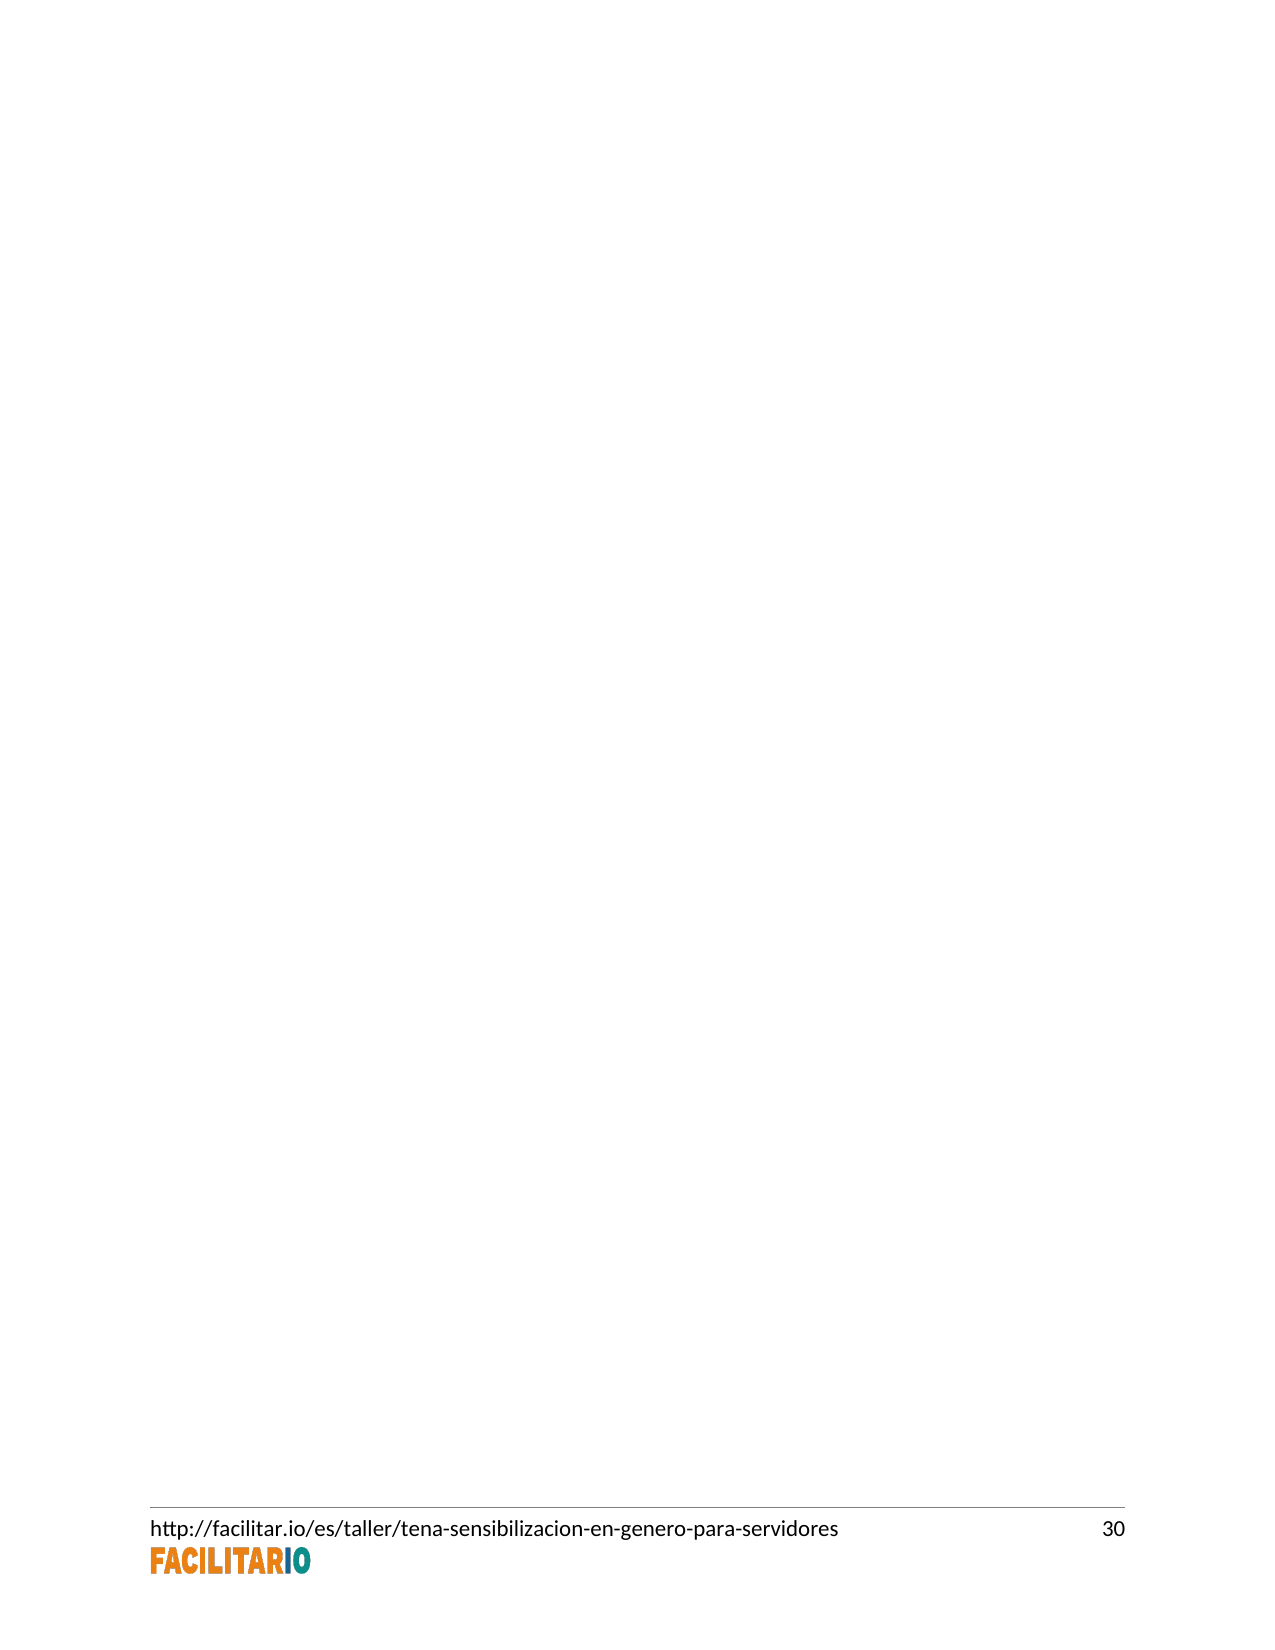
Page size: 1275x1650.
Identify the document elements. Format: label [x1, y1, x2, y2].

picture [145, 1544, 315, 1576]
